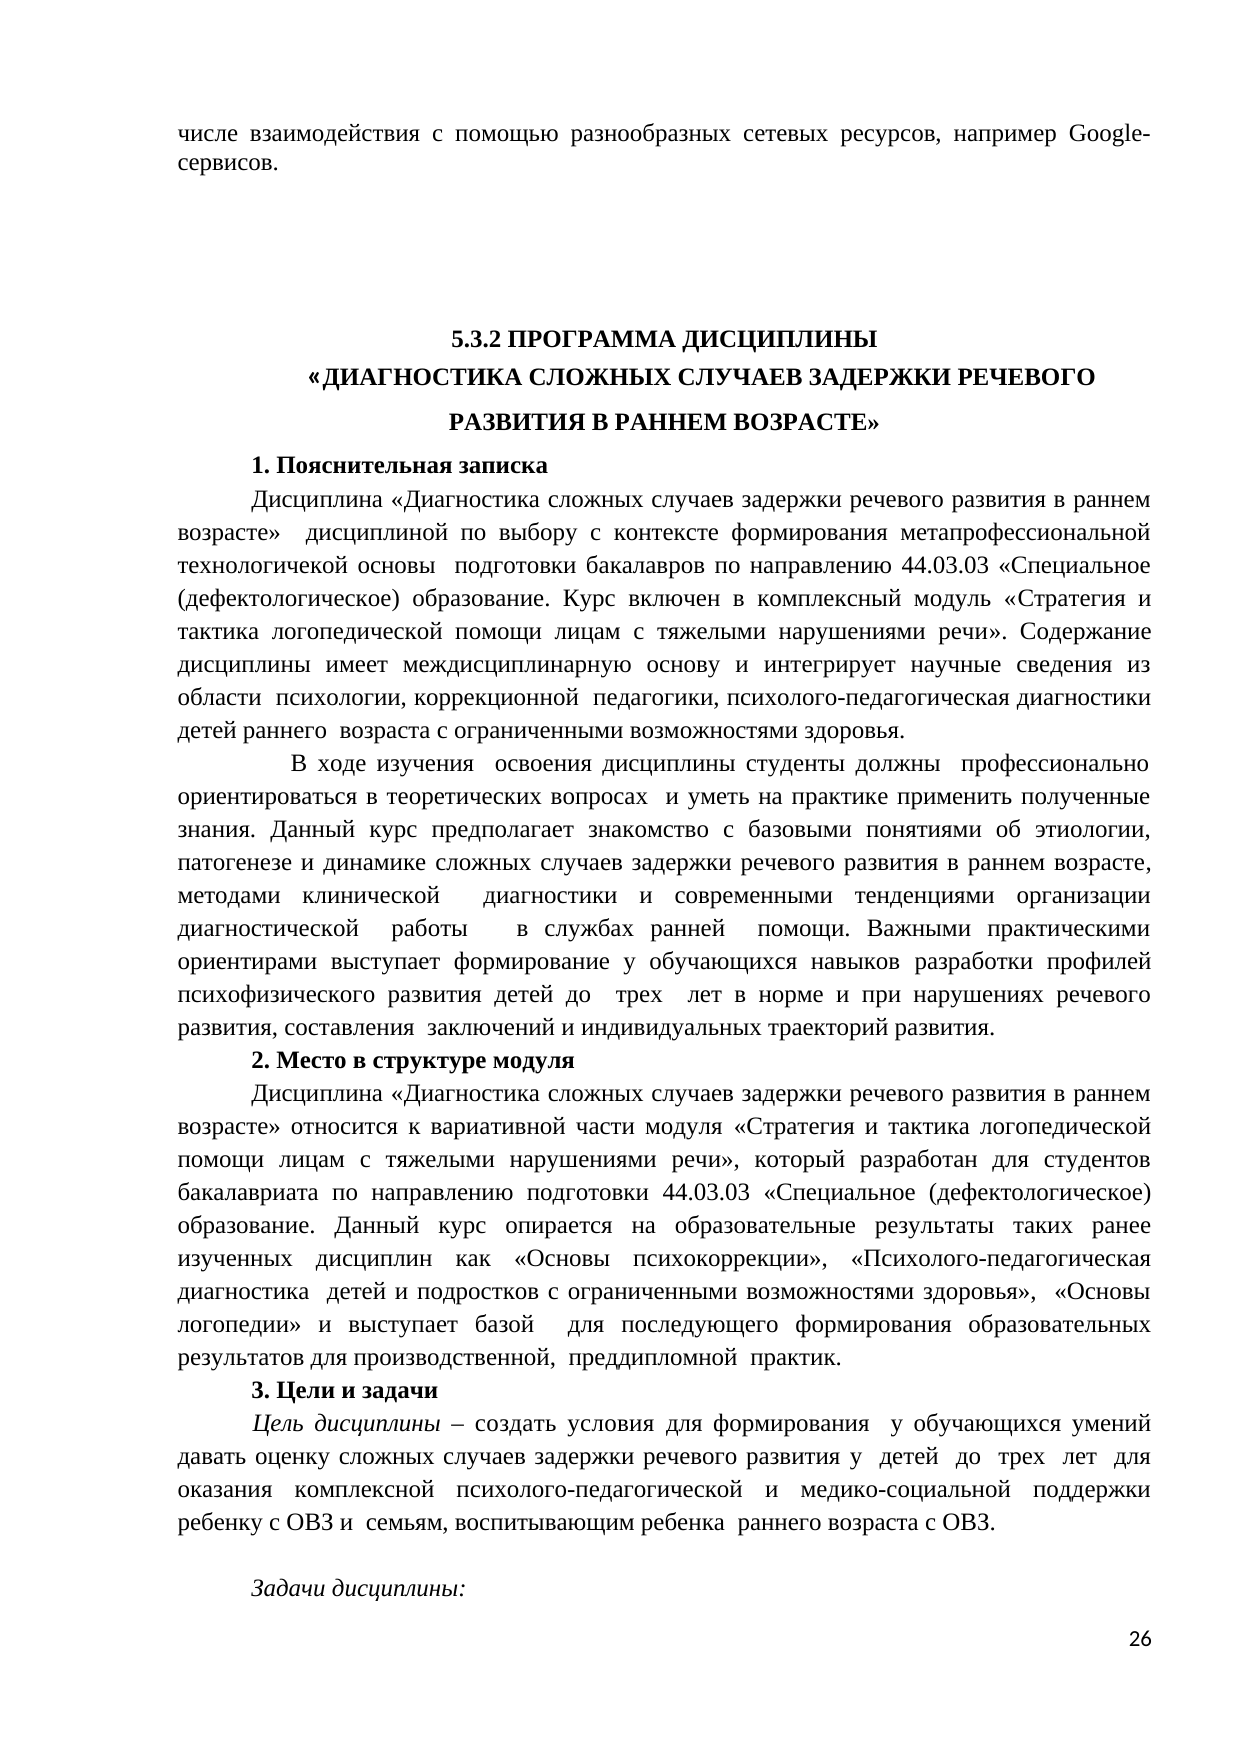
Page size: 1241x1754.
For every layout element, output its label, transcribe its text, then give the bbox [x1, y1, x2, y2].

text 1. Пояснительная записка [177, 451, 1152, 479]
text Цель дисциплины – создать условия для формирования у обучающихся умений давать оценку сложных случаев задержки речевого развития у детей до трех лет для оказания комплексной психолого-педагогической и медико-социальной поддержки ребенку с ОВЗ и семьям, воспитывающим ребенка раннего возраста с ОВЗ. [177, 1408, 1152, 1474]
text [177, 118, 1152, 176]
text Цель дисциплины – создать условия для формирования у обучающихся умений давать оценку сложных случаев задержки речевого развития у детей до трех лет для оказания комплексной психолого-педагогической и медико-социальной поддержки ребенку с ОВЗ и семьям, воспитывающим ребенка раннего возраста с ОВЗ. [177, 1503, 1152, 1536]
text 2. Место в структуре модуля [177, 1045, 1152, 1074]
text 5.3.2 ПРОГРАММА ДИСЦИПЛИНЫ [177, 324, 1152, 353]
text Задачи дисциплины: [177, 1573, 1152, 1602]
text В ходе изучения освоения дисциплины студенты должны профессионально ориентироваться в теоретических вопросах и уметь на практике применить полученные знания. Данный курс предполагает знакомство с базовыми понятиями об этиологии, патогенезе и динамике сложных случаев задержки речевого развития в раннем возрасте, методами клинической диагностики и современными тенденциями организации диагностической работы в службах ранней помощи. Важными практическими ориентирами выступает формирование у обучающихся навыков разработки профилей психофизического развития детей до трех лет в норме и при нарушениях речевого развития, составления заключений и индивидуальных траекторий развития. [177, 748, 1152, 1041]
text Дисциплина «Диагностика сложных случаев задержки речевого развития в раннем возрасте» относится к вариативной части модуля «Стратегия и тактика логопедической помощи лицам с тяжелыми нарушениями речи», который разработан для студентов бакалавриата по направлению подготовки 44.03.03 «Специальное (дефектологическое) образование. Данный курс опирается на образовательные результаты таких ранее изученных дисциплин как «Основы психокоррекции», «Психолого-педагогическая диагностика детей и подростков с ограниченными возможностями здоровья», «Основы логопедии» и выступает базой для последующего формирования образовательных результатов для производственной, преддипломной практик. [177, 1078, 1152, 1371]
text 3. Цели и задачи [177, 1375, 1152, 1404]
text Дисциплина «Диагностика сложных случаев задержки речевого развития в раннем возрасте» дисциплиной по выбору с контексте формирования метапрофессиональной технологичекой основы подготовки бакалавров по направлению 44.03.03 «Специальное (дефектологическое) образование. Курс включен в комплексный модуль «Стратегия и тактика логопедической помощи лицам с тяжелыми нарушениями речи». Содержание дисциплины имеет междисциплинарную основу и интегрирует научные сведения из области психологии, коррекционной педагогики, психолого-педагогическая диагностики детей раннего возраста с ограниченными возможностями здоровья. [177, 484, 1152, 743]
text «ДИАГНОСТИКА СЛОЖНЫХ СЛУЧАЕВ ЗАДЕРЖКИ РЕЧЕВОГО РАЗВИТИЯ В РАННЕМ ВОЗРАСТЕ» [177, 357, 1152, 436]
